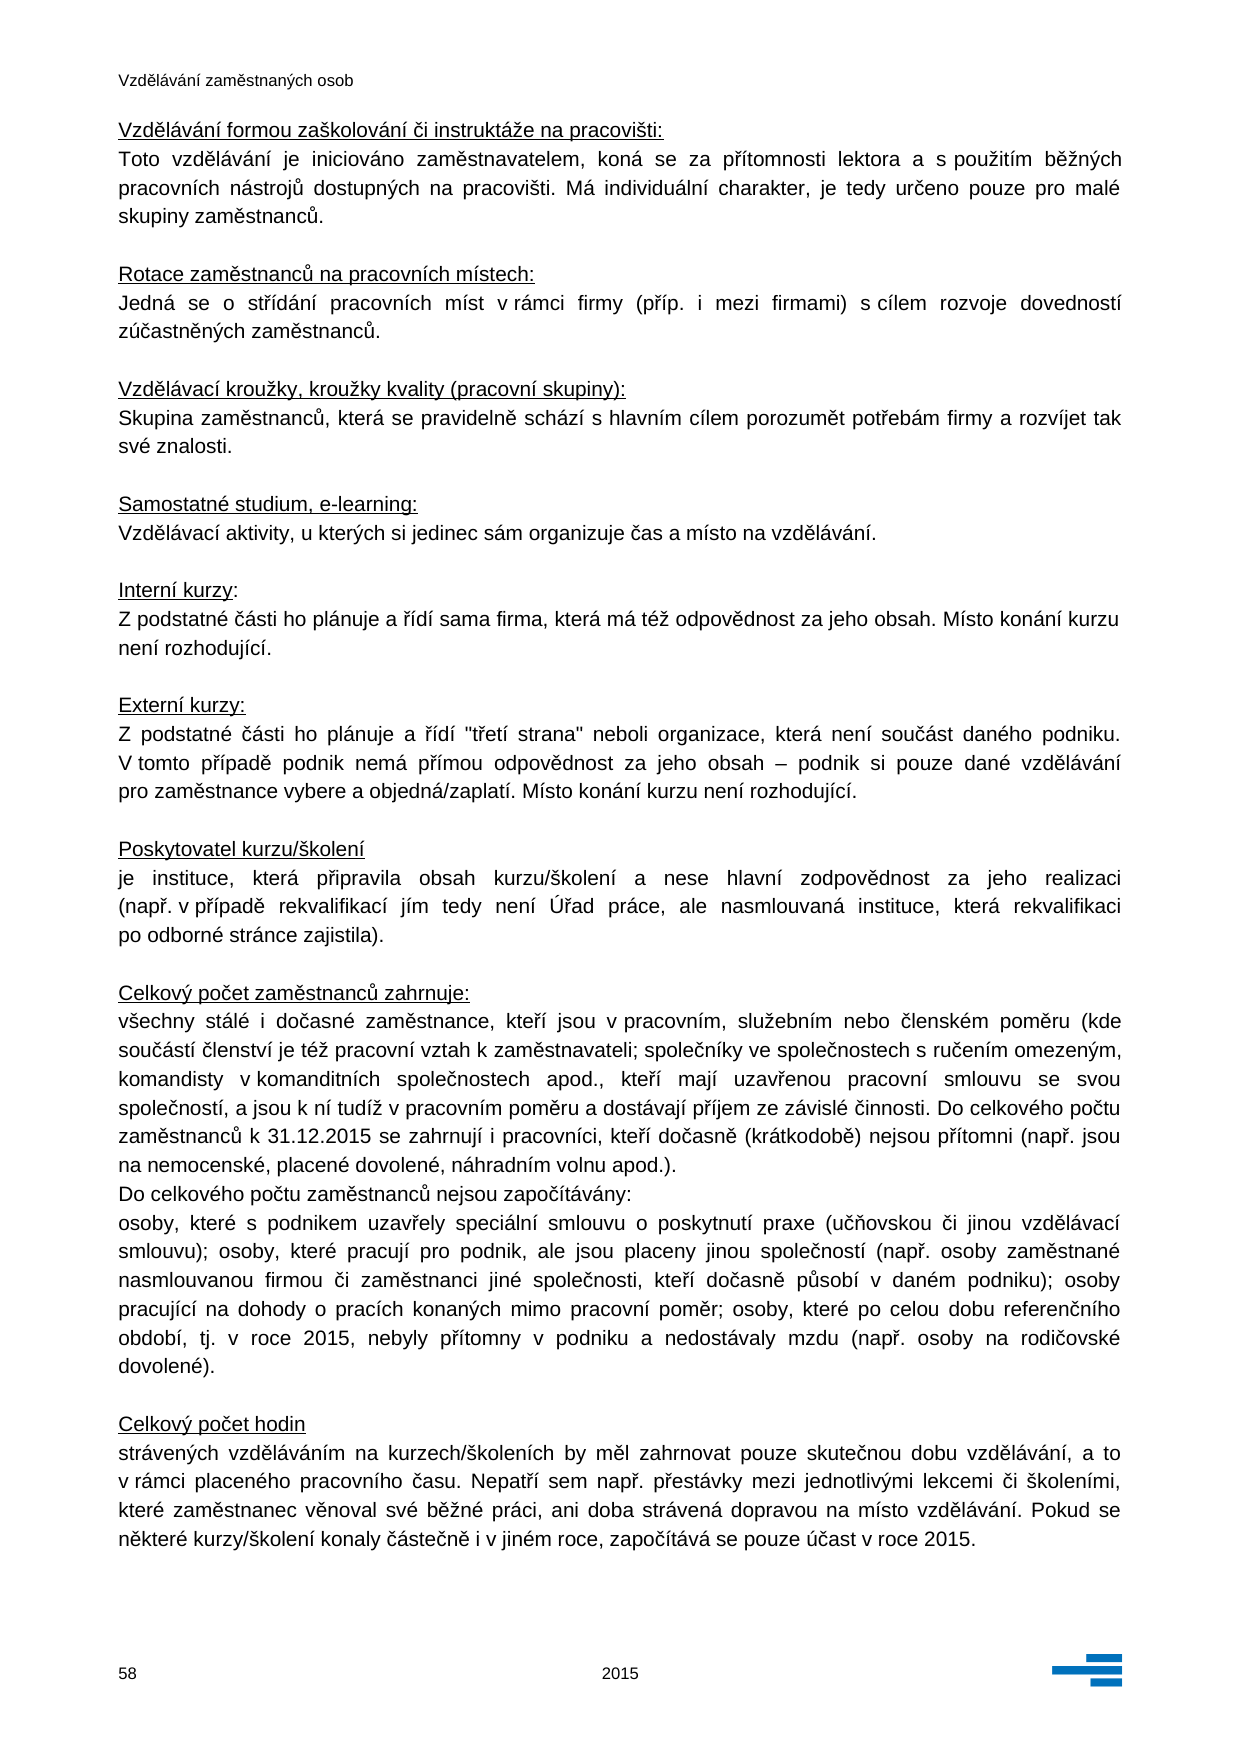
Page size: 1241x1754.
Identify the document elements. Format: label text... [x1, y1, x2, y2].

text Celkový počet zaměstnanců zahrnuje: [118, 981, 1122, 1004]
text osoby, které s podnikem uzavřely speciální smlouvu o poskytnutí praxe (učňovskou či jinou vzdělávací smlouvu); osoby, které pracují pro podnik, ale jsou placeny jinou společností (např. osoby zaměstnané nasmlouvanou firmou či zaměstnanci jiné společnosti, kteří dočasně působí v daném podniku); osoby pracující na dohody o pracích konaných mimo pracovní poměr; osoby, které po celou dobu referenčního období, tj. v roce 2015, nebyly přítomny v podniku a nedostávaly mzdu (např. osoby na rodičovské dovolené). [118, 1211, 1122, 1378]
picture [1051, 1653, 1123, 1687]
text Z podstatné části ho plánuje a řídí "třetí strana" neboli organizace, která není součást daného podniku. V tomto případě podnik nemá přímou odpovědnost za jeho obsah – podnik si pouze dané vzdělávání pro zaměstnance vybere a objedná/zaplatí. Místo konání kurzu není rozhodující. [118, 722, 1122, 803]
text strávených vzděláváním na kurzech/školeních by měl zahrnovat pouze skutečnou dobu vzdělávání, a to v rámci placeného pracovního času. Nepatří sem např. přestávky mezi jednotlivými lekcemi či školeními, které zaměstnanec věnoval své běžné práci, ani doba strávená dopravou na místo vzdělávání. Pokud se některé kurzy/školení konaly částečně i v jiném roce, započítává se pouze účast v roce 2015. [118, 1441, 1122, 1551]
text Samostatné studium, e-learning: [118, 492, 1122, 516]
text Interní kurzy: [118, 578, 1122, 602]
text Vzdělávací aktivity, u kterých si jedinec sám organizuje čas a místo na vzdělávání. [118, 521, 1122, 544]
text Celkový počet hodin [118, 1412, 1122, 1436]
text Poskytovatel kurzu/školení [118, 837, 1122, 861]
text Do celkového počtu zaměstnanců nejsou započítávány: [118, 1182, 1122, 1206]
text Toto vzdělávání je iniciováno zaměstnavatelem, koná se za přítomnosti lektora a s použitím běžných pracovních nástrojů dostupných na pracovišti. Má individuální charakter, je tedy určeno pouze pro malé skupiny zaměstnanců. [118, 147, 1122, 228]
text Z podstatné části ho plánuje a řídí sama firma, která má též odpovědnost za jeho obsah. Místo konání kurzu není rozhodující. [118, 607, 1122, 659]
text Skupina zaměstnanců, která se pravidelně schází s hlavním cílem porozumět potřebám firmy a rozvíjet tak své znalosti. [118, 406, 1122, 458]
text Vzdělávací kroužky, kroužky kvality (pracovní skupiny): [118, 377, 1122, 401]
text Rotace zaměstnanců na pracovních místech: [118, 262, 1122, 286]
text Jedná se o střídání pracovních míst v rámci firmy (příp. i mezi firmami) s cílem rozvoje dovedností zúčastněných zaměstnanců. [118, 291, 1122, 343]
text Externí kurzy: [118, 693, 1122, 717]
text Vzdělávání formou zaškolování či instruktáže na pracovišti: [118, 118, 1122, 142]
text je instituce, která připravila obsah kurzu/školení a nese hlavní zodpovědnost za jeho realizaci (např. v případě rekvalifikací jím tedy není Úřad práce, ale nasmlouvaná instituce, která rekvalifikaci po odborné stránce zajistila). [118, 866, 1122, 947]
text všechny stálé i dočasné zaměstnance, kteří jsou v pracovním, služebním nebo členském poměru (kde součástí členství je též pracovní vztah k zaměstnavateli; společníky ve společnostech s ručením omezeným, komandisty v komanditních společnostech apod., kteří mají uzavřenou pracovní smlouvu se svou společností, a jsou k ní tudíž v pracovním poměru a dostávají příjem ze závislé činnosti. Do celkového počtu zaměstnanců k 31.12.2015 se zahrnují i pracovníci, kteří dočasně (krátkodobě) nejsou přítomni (např. jsou na nemocenské, placené dovolené, náhradním volnu apod.). [118, 1009, 1122, 1177]
